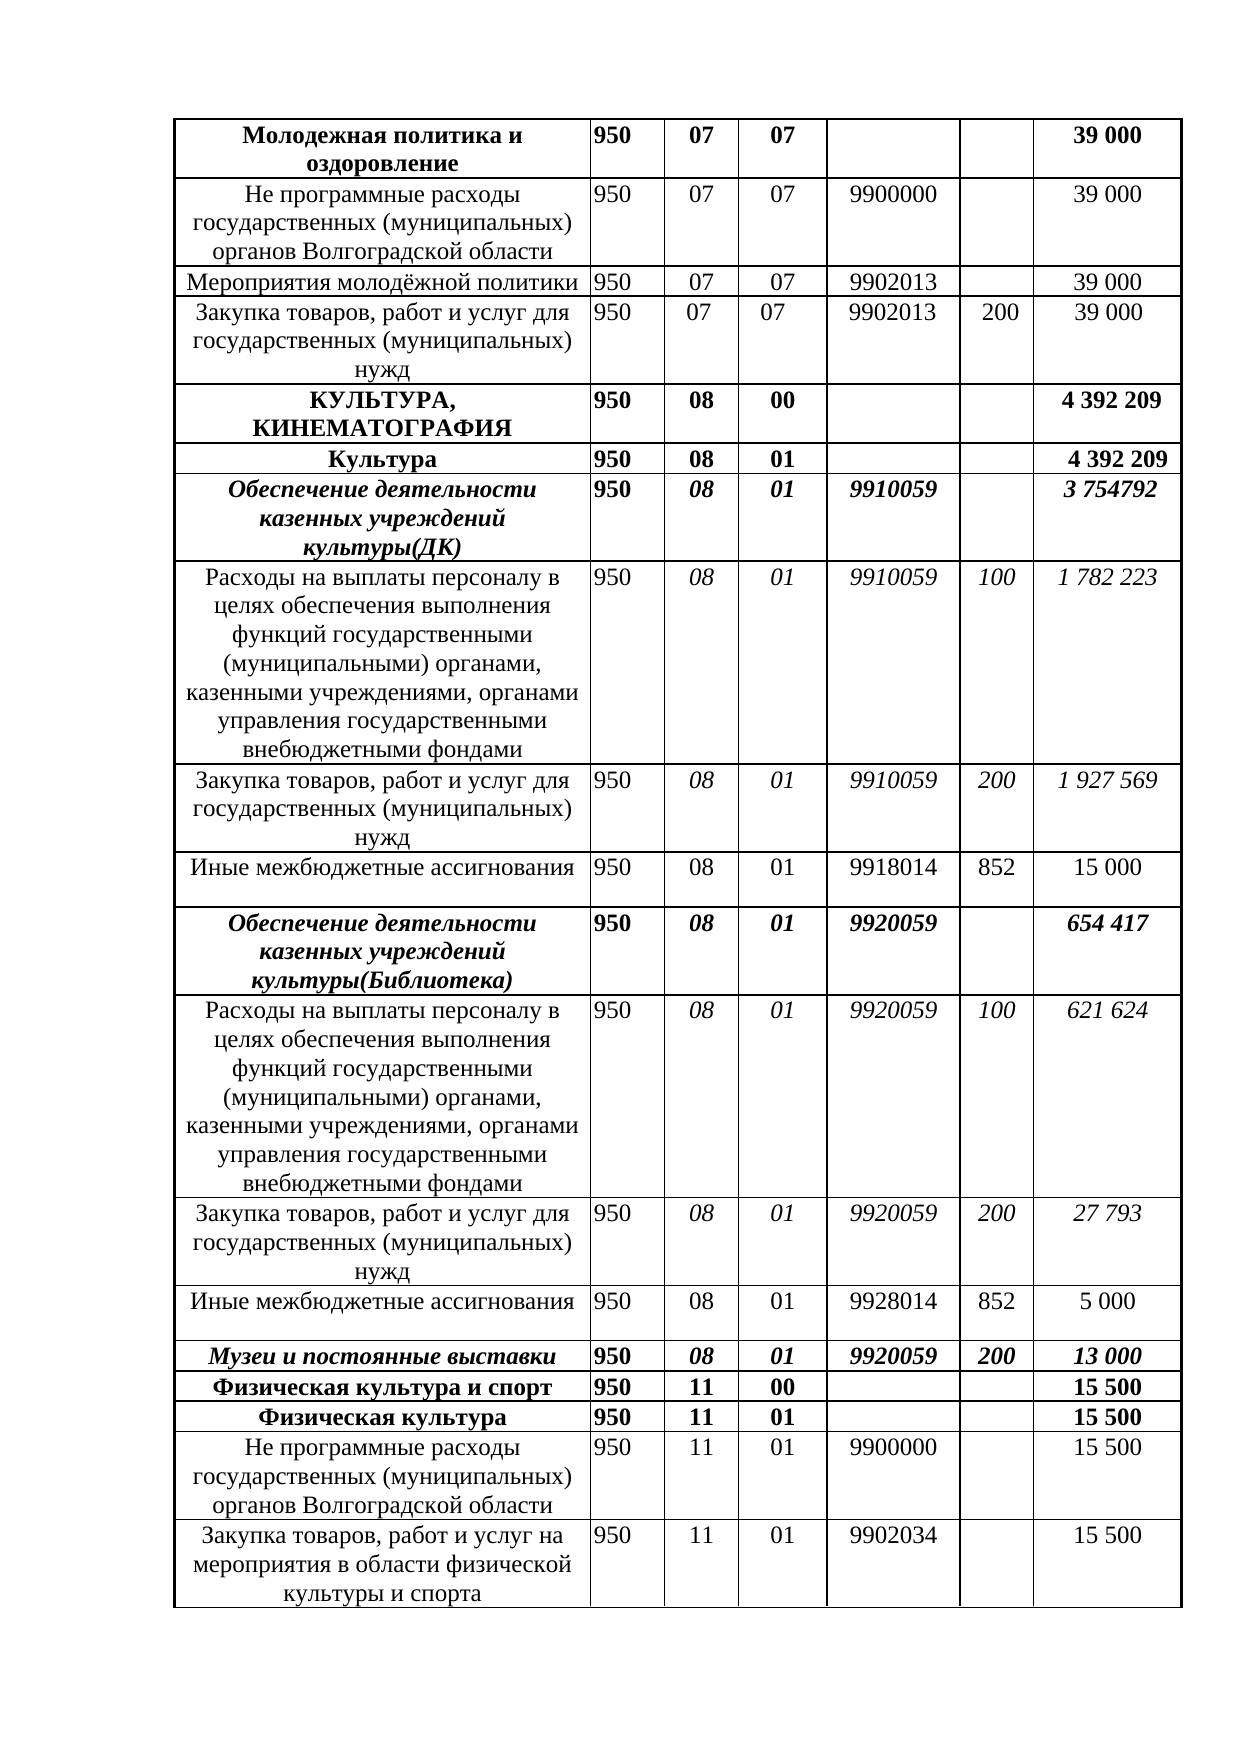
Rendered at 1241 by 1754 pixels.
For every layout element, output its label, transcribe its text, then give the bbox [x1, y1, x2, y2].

table_cell 9902013 [828, 267, 959, 295]
table_cell 39 000 [1034, 120, 1180, 177]
table_cell 950 [591, 1198, 664, 1284]
table_cell Закупка товаров, работ и услуг на мероприятия в области физической культуры и спорта [176, 1520, 590, 1606]
table_cell 07 [665, 120, 738, 177]
table_cell 01 [739, 444, 826, 472]
table_cell [828, 1372, 959, 1400]
table_cell 9920059 [828, 908, 959, 994]
table_cell [828, 385, 959, 442]
table_cell [828, 1402, 959, 1431]
table_cell [961, 120, 1033, 177]
table_cell Не программные расходы государственных (муниципальных) органов Волгоградской области [176, 179, 590, 265]
table_cell 200 [961, 1198, 1033, 1284]
table_cell 9920059 [828, 996, 959, 1197]
table_cell КУЛЬТУРА, КИНЕМАТОГРАФИЯ [176, 385, 590, 442]
table_cell 08 [665, 1341, 738, 1370]
table_cell 39 000 [1034, 179, 1180, 265]
table_cell 654 417 [1034, 908, 1180, 994]
table_cell 15 500 [1034, 1432, 1180, 1518]
table_cell 200 [961, 1341, 1033, 1370]
table_cell 07 [665, 297, 738, 383]
table_cell [828, 120, 959, 177]
table_cell 950 [591, 1372, 664, 1400]
table_cell 08 [665, 444, 738, 472]
table_cell 11 [665, 1372, 738, 1400]
table_cell 950 [591, 562, 664, 763]
table_cell 950 [591, 765, 664, 851]
table_cell 200 [961, 297, 1033, 383]
table_cell 08 [665, 474, 738, 560]
table_cell Закупка товаров, работ и услуг для государственных (муниципальных) нужд [176, 297, 590, 383]
table_cell 01 [739, 562, 826, 763]
table_cell [961, 1372, 1033, 1400]
table_cell 07 [739, 120, 826, 177]
table_cell 01 [739, 1432, 826, 1518]
table_cell Молодежная политика и оздоровление [176, 120, 590, 177]
table_cell 852 [961, 853, 1033, 906]
table_cell 39 000 [1034, 267, 1180, 295]
table_cell 08 [665, 562, 738, 763]
table_cell 3 754792 [1034, 474, 1180, 560]
table_cell 950 [591, 1520, 664, 1606]
table_cell Физическая культура [176, 1402, 590, 1431]
table_cell 950 [591, 385, 664, 442]
table_cell 9900000 [828, 1432, 959, 1518]
table_cell 01 [739, 1198, 826, 1284]
table_cell 01 [739, 1402, 826, 1431]
table_cell Расходы на выплаты персоналу в целях обеспечения выполнения функций государственными (муниципальными) органами, казенными учреждениями, органами управления государственными внебюджетными фондами [176, 996, 590, 1197]
table_cell 9928014 [828, 1286, 959, 1340]
table_cell 5 000 [1034, 1286, 1180, 1340]
table_cell [828, 444, 959, 472]
table_cell 15 500 [1034, 1372, 1180, 1400]
table_cell 9920059 [828, 1198, 959, 1284]
table_cell 950 [591, 267, 664, 295]
table_cell 08 [665, 908, 738, 994]
table_cell [961, 179, 1033, 265]
table_cell [961, 267, 1033, 295]
table_cell 01 [739, 1520, 826, 1606]
table_cell 950 [591, 120, 664, 177]
table_cell 39 000 [1034, 297, 1180, 383]
table_cell 950 [591, 1402, 664, 1431]
table_cell 9918014 [828, 853, 959, 906]
table_cell Культура [176, 444, 590, 472]
table_cell [961, 1520, 1033, 1606]
table_cell 00 [739, 1372, 826, 1400]
table_cell 11 [665, 1520, 738, 1606]
table_cell 01 [739, 1341, 826, 1370]
table_cell 9910059 [828, 474, 959, 560]
table_cell 07 [739, 267, 826, 295]
table_cell 950 [591, 297, 664, 383]
table_cell [961, 474, 1033, 560]
table_cell 08 [665, 1198, 738, 1284]
table_cell Закупка товаров, работ и услуг для государственных (муниципальных) нужд [176, 1198, 590, 1284]
table_cell Закупка товаров, работ и услуг для государственных (муниципальных) нужд [176, 765, 590, 851]
table_cell 9900000 [828, 179, 959, 265]
table_cell 9910059 [828, 562, 959, 763]
table_cell 4 392 209 [1034, 444, 1180, 472]
table_cell 950 [591, 474, 664, 560]
table_cell 950 [591, 179, 664, 265]
table_cell 9910059 [828, 765, 959, 851]
table_cell Обеспечение деятельности казенных учреждений культуры(Библиотека) [176, 908, 590, 994]
table_cell 27 793 [1034, 1198, 1180, 1284]
table_cell 9902013 [828, 297, 959, 383]
table_cell 9902034 [828, 1520, 959, 1606]
table_cell 08 [665, 385, 738, 442]
table_cell Не программные расходы государственных (муниципальных) органов Волгоградской области [176, 1432, 590, 1518]
table_cell 15 500 [1034, 1520, 1180, 1606]
table_cell [961, 1402, 1033, 1431]
table_cell 950 [591, 853, 664, 906]
table_cell 621 624 [1034, 996, 1180, 1197]
table_cell 01 [739, 908, 826, 994]
table_cell 13 000 [1034, 1341, 1180, 1370]
table_cell 07 [739, 297, 826, 383]
table_cell 950 [591, 908, 664, 994]
table_cell Иные межбюджетные ассигнования [176, 1286, 590, 1340]
table_cell 15 000 [1034, 853, 1180, 906]
table_cell Мероприятия молодёжной политики [176, 267, 590, 295]
table_cell 1 927 569 [1034, 765, 1180, 851]
table_cell 950 [591, 1341, 664, 1370]
table_cell 08 [665, 996, 738, 1197]
table_cell Физическая культура и спорт [176, 1372, 590, 1400]
table_cell 01 [739, 853, 826, 906]
table_cell Обеспечение деятельности казенных учреждений культуры(ДК) [176, 474, 590, 560]
table_cell 950 [591, 1286, 664, 1340]
table_cell 950 [591, 996, 664, 1197]
table_cell 01 [739, 996, 826, 1197]
table_cell [961, 385, 1033, 442]
table_cell 01 [739, 765, 826, 851]
table_cell Музеи и постоянные выставки [176, 1341, 590, 1370]
table_cell [961, 1432, 1033, 1518]
table_cell Расходы на выплаты персоналу в целях обеспечения выполнения функций государственными (муниципальными) органами, казенными учреждениями, органами управления государственными внебюджетными фондами [176, 562, 590, 763]
table_cell 950 [591, 1432, 664, 1518]
table_cell 100 [961, 562, 1033, 763]
table_cell 01 [739, 1286, 826, 1340]
table_cell [961, 444, 1033, 472]
table_cell 100 [961, 996, 1033, 1197]
table_cell Иные межбюджетные ассигнования [176, 853, 590, 906]
table_cell 9920059 [828, 1341, 959, 1370]
table_cell 11 [665, 1402, 738, 1431]
table_cell 07 [739, 179, 826, 265]
table_cell 4 392 209 [1034, 385, 1180, 442]
table_cell 08 [665, 1286, 738, 1340]
table_cell 01 [739, 474, 826, 560]
table_cell 852 [961, 1286, 1033, 1340]
table_cell 07 [665, 267, 738, 295]
table_cell 07 [665, 179, 738, 265]
table_cell 08 [665, 853, 738, 906]
table_cell 200 [961, 765, 1033, 851]
table_cell 00 [739, 385, 826, 442]
table_cell 11 [665, 1432, 738, 1518]
table_cell 950 [591, 444, 664, 472]
table_cell 08 [665, 765, 738, 851]
table_cell 1 782 223 [1034, 562, 1180, 763]
table_cell [961, 908, 1033, 994]
table_cell 15 500 [1034, 1402, 1180, 1431]
